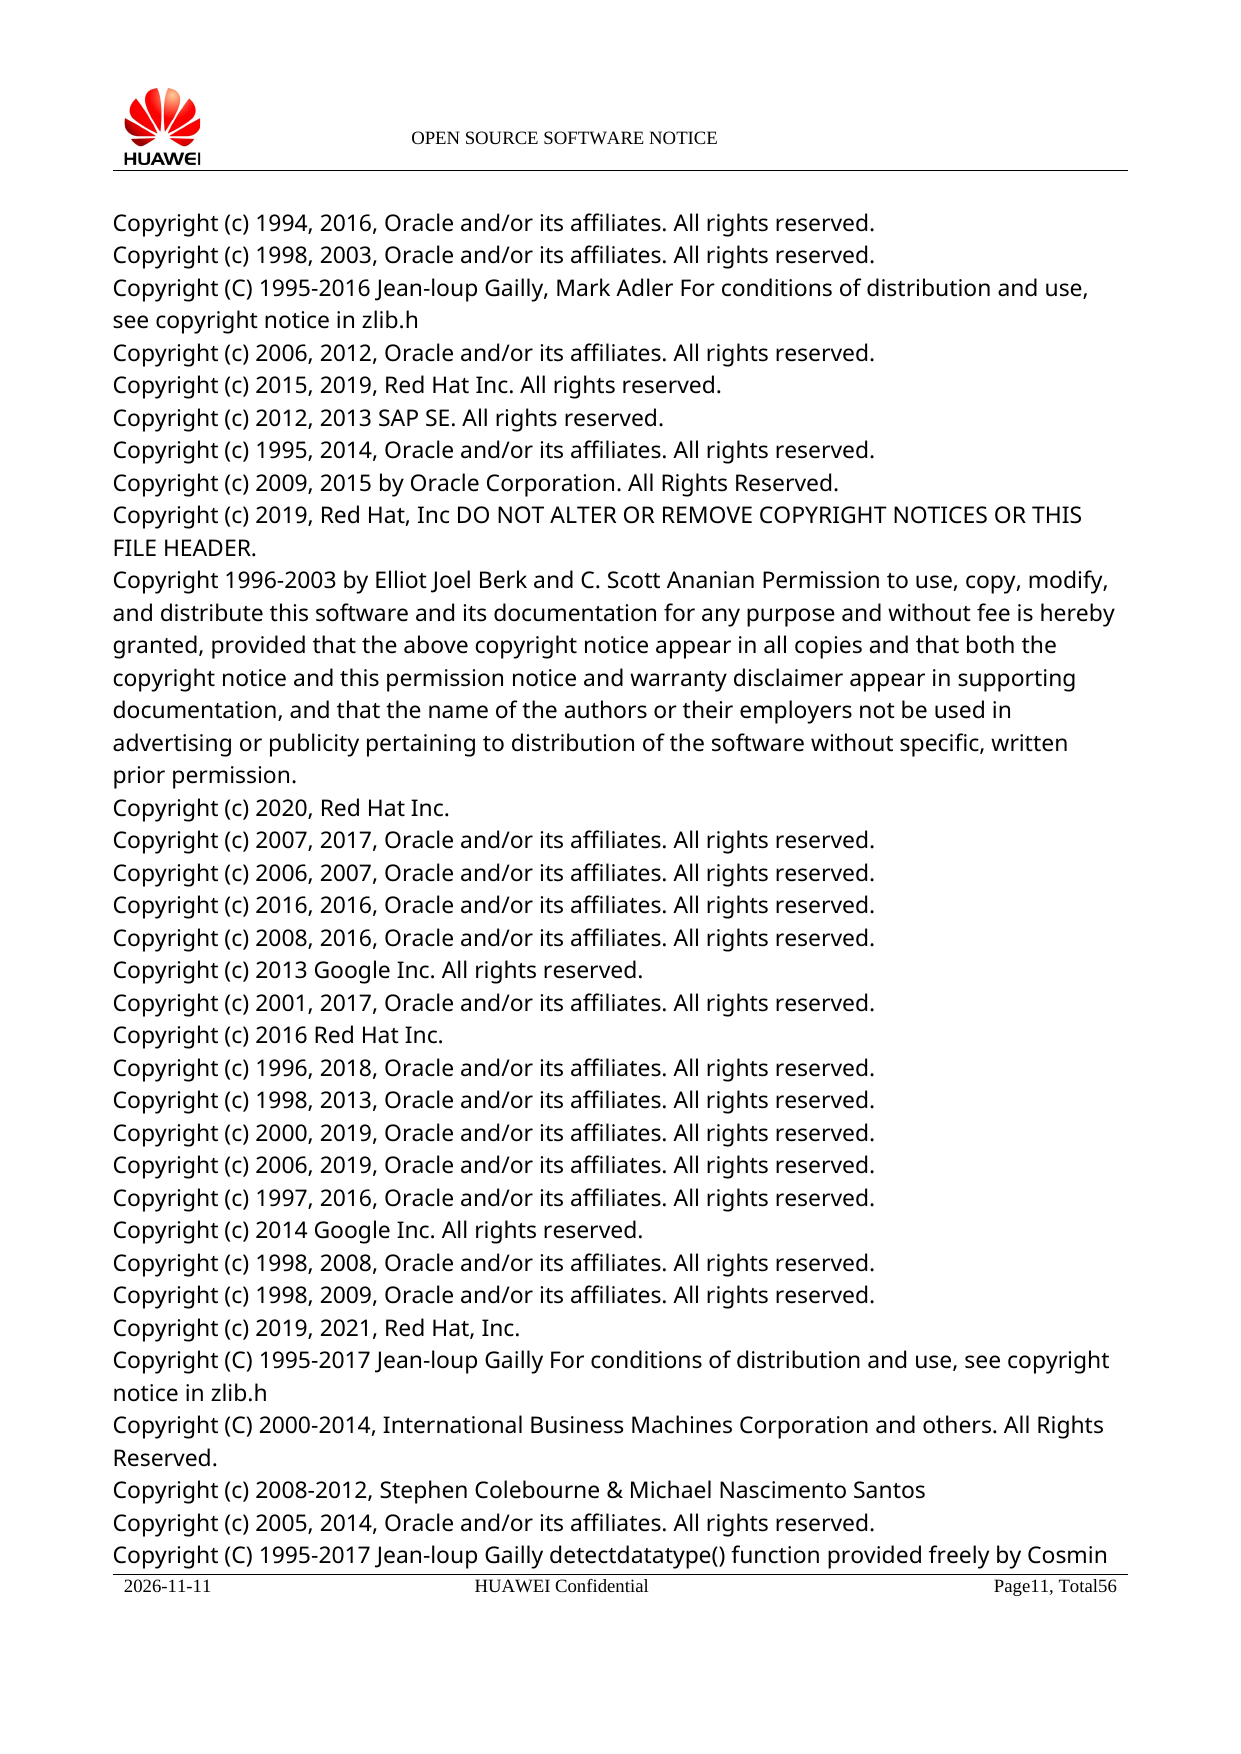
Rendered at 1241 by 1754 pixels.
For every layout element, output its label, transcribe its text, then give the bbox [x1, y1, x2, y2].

picture [124, 88, 201, 165]
